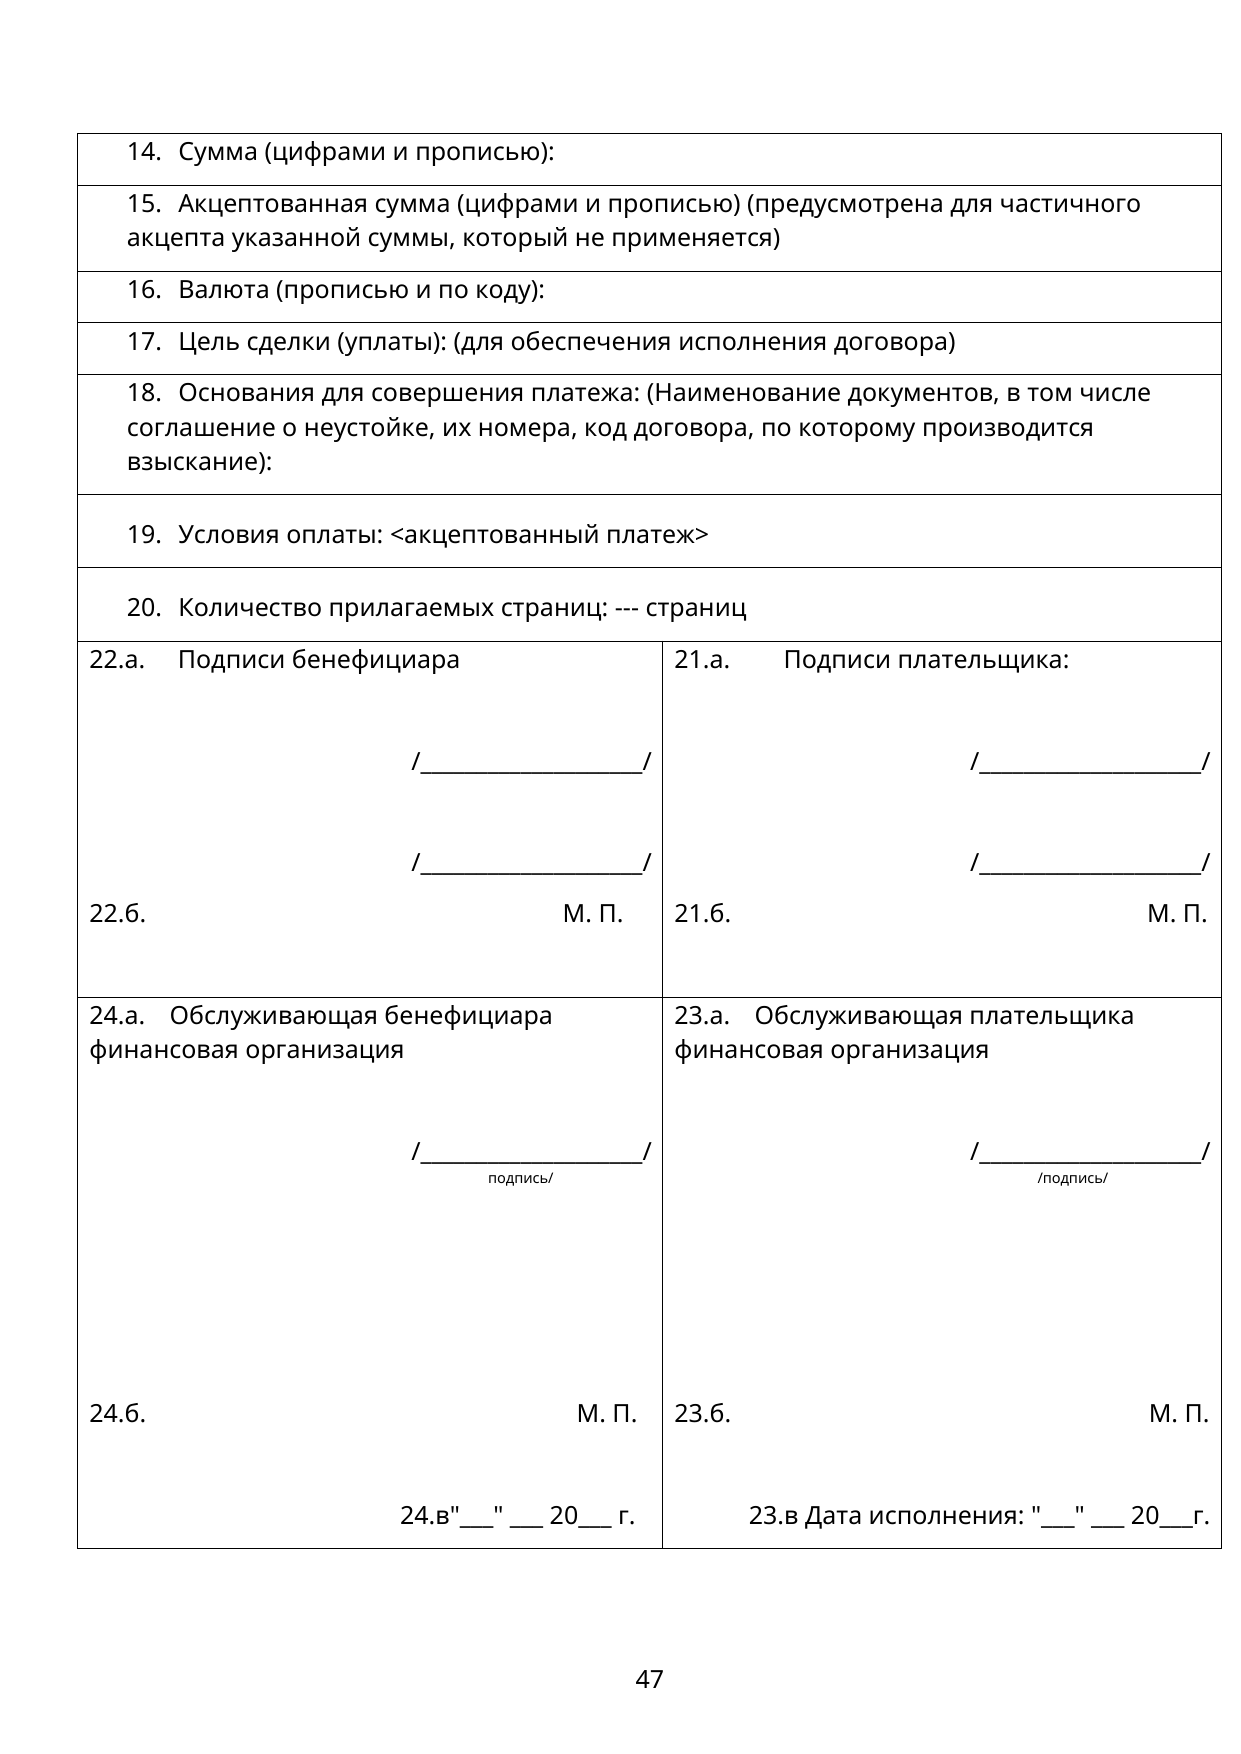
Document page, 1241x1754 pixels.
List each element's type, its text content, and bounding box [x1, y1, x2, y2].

table_cell 23.б. М. П. 23.в Дата исполнения: "___" ___ 20___г. [663, 1320, 1221, 1548]
table_cell 22.а. Подписи бенефициара /____________________/ /____________________/ 22.б. М. П. [78, 642, 662, 997]
table_cell 24.б. М. П. 24.в"___" ___ 20___ г. [78, 1320, 662, 1548]
table_cell 18. Основания для совершения платежа: (Наименование документов, в том числе соглашение о неустойке, их номера, код договора, по которому производится взыскание): [78, 375, 1221, 494]
table_cell 15. Акцептованная сумма (цифрами и прописью) (предусмотрена для частичного акцепта указанной суммы, который не применяется) [78, 186, 1221, 271]
table_cell 16. Валюта (прописью и по коду): [78, 272, 1221, 322]
table_cell 17. Цель сделки (уплаты): (для обеспечения исполнения договора) [78, 323, 1221, 374]
table_cell 24.а. Обслуживающая бенефициара финансовая организация /____________________/ подпись/ [78, 998, 662, 1319]
table_cell 20. Количество прилагаемых страниц: --- страниц [78, 568, 1221, 641]
table_cell 21.а. Подписи плательщика: /____________________/ /____________________/ 21.б. М. П. [663, 642, 1221, 997]
table_cell 14. Сумма (цифрами и прописью): [78, 134, 1221, 185]
table_cell 23.а. Обслуживающая плательщика финансовая организация /____________________/ /подпись/ [663, 998, 1221, 1319]
table_cell 19. Условия оплаты: <акцептованный платеж> [78, 495, 1221, 567]
